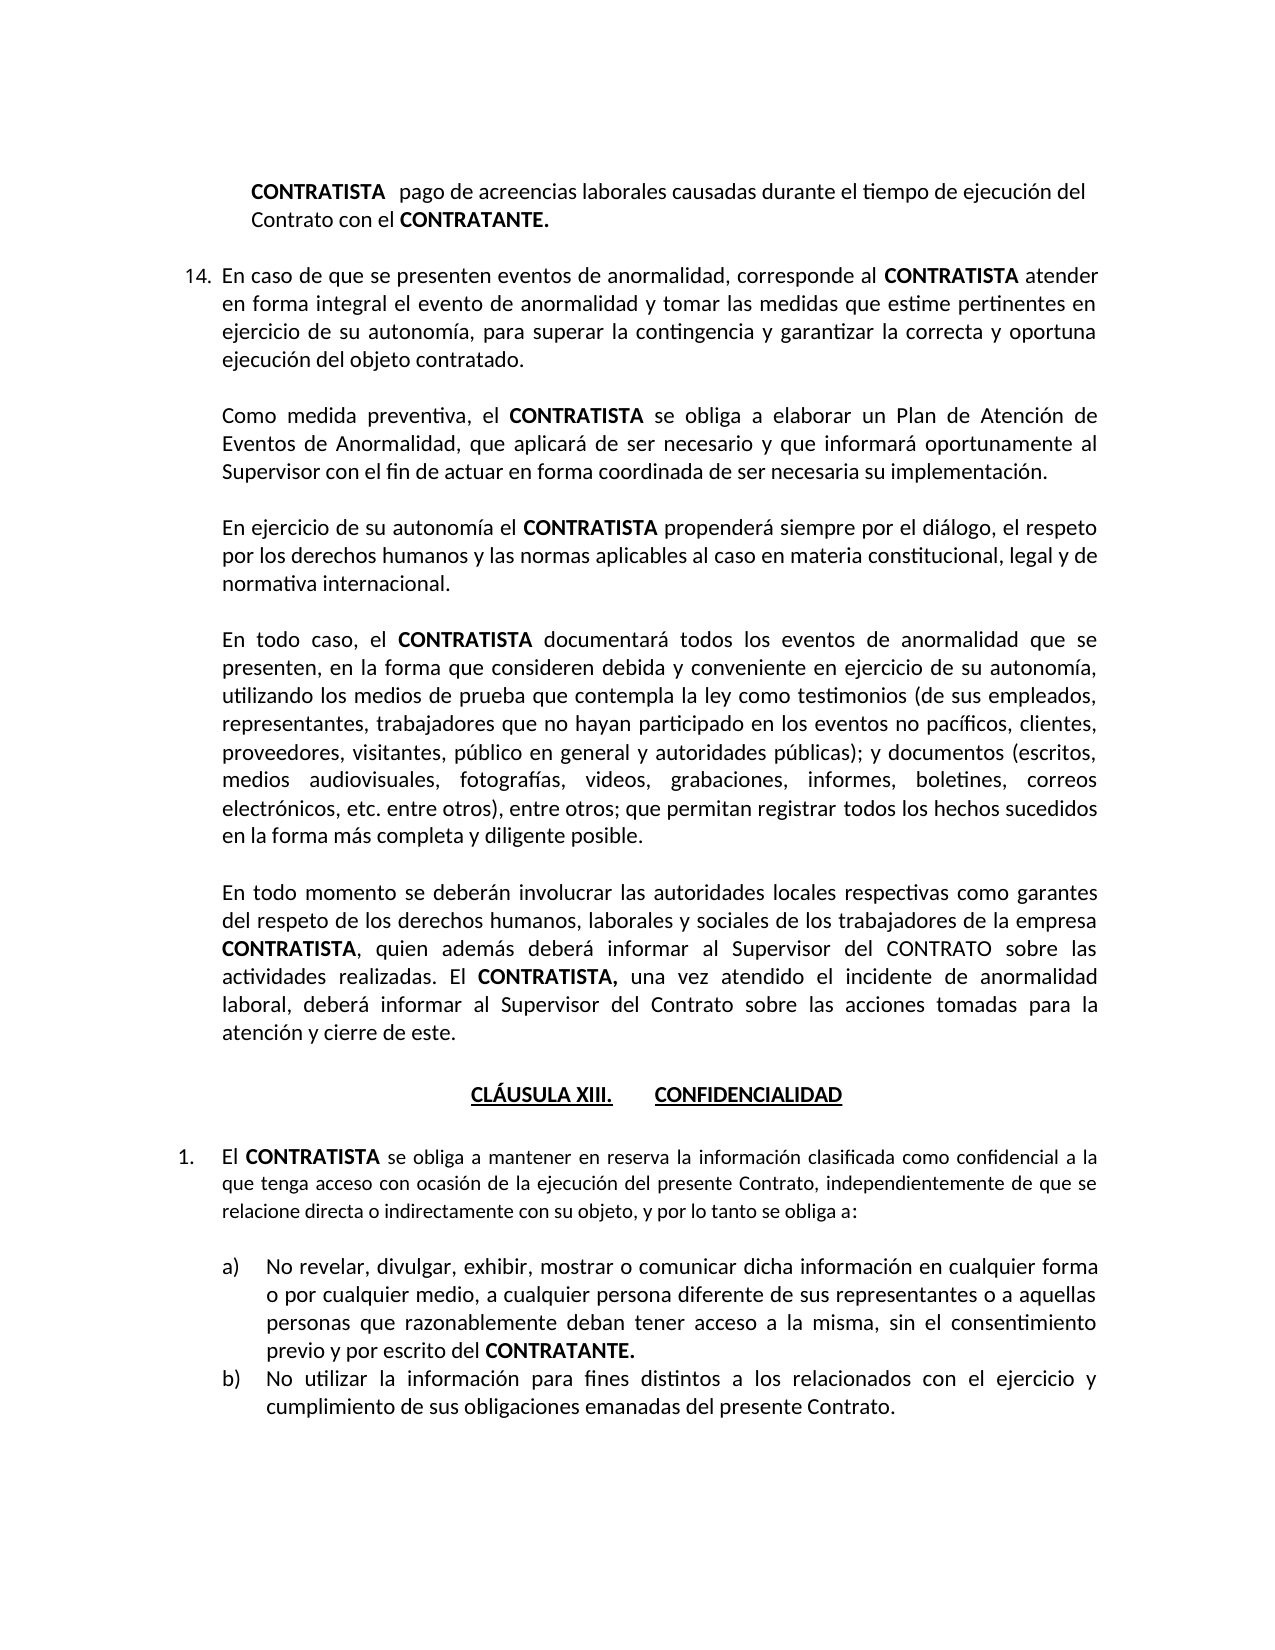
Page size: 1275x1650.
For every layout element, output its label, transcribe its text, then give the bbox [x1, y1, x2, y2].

text Como medida preventiva, el CONTRATISTA se obliga a elaborar un Plan de Atención de Eventos de Anormalidad, que aplicará de ser necesario y que informará oportunamente al Supervisor con el fin de actuar en forma coordinada de ser necesaria su implementación. [222, 401, 1098, 485]
list El CONTRATISTA se obliga a mantener en reserva la información clasificada como confidencial a la que tenga acceso con ocasión de la ejecución del presente Contrato, independientemente de que se relacione directa o indirectamente con su objeto, y por lo tanto se obliga a: [177, 1142, 1098, 1224]
list No revelar, divulgar, exhibir, mostrar o comunicar dicha información en cualquier forma o por cualquier medio, a cualquier persona diferente de sus representantes o a aquellas personas que razonablemente deban tener acceso a la misma, sin el consentimiento previo y por escrito del CONTRATANTE. [222, 1252, 1098, 1364]
subtitle CLÁUSULA XIII. CONFIDENCIALIDAD [148, 1080, 1165, 1108]
text En todo momento se deberán involucrar las autoridades locales respectivas como garantes del respeto de los derechos humanos, laborales y sociales de los trabajadores de la empresa CONTRATISTA, quien además deberá informar al Supervisor del CONTRATO sobre las actividades realizadas. El CONTRATISTA, una vez atendido el incidente de anormalidad laboral, deberá informar al Supervisor del Contrato sobre las acciones tomadas para la atención y cierre de este. [222, 878, 1098, 1046]
list No utilizar la información para fines distintos a los relacionados con el ejercicio y cumplimiento de sus obligaciones emanadas del presente Contrato. [222, 1364, 1098, 1420]
list En caso de que se presenten eventos de anormalidad, corresponde al CONTRATISTA atender en forma integral el evento de anormalidad y tomar las medidas que estime pertinentes en ejercicio de su autonomía, para superar la contingencia y garantizar la correcta y oportuna ejecución del objeto contratado. [184, 261, 1098, 373]
text CONTRATISTA pago de acreencias laborales causadas durante el tiempo de ejecución del Contrato con el CONTRATANTE. [251, 177, 1099, 233]
text En ejercicio de su autonomía el CONTRATISTA propenderá siempre por el diálogo, el respeto por los derechos humanos y las normas aplicables al caso en materia constitucional, legal y de normativa internacional. [222, 513, 1098, 597]
text En todo caso, el CONTRATISTA documentará todos los eventos de anormalidad que se presenten, en la forma que consideren debida y conveniente en ejercicio de su autonomía, utilizando los medios de prueba que contempla la ley como testimonios (de sus empleados, representantes, trabajadores que no hayan participado en los eventos no pacíficos, clientes, proveedores, visitantes, público en general y autoridades públicas); y documentos (escritos, medios audiovisuales, fotografías, videos, grabaciones, informes, boletines, correos electrónicos, etc. entre otros), entre otros; que permitan registrar todos los hechos sucedidos en la forma más completa y diligente posible. [222, 626, 1098, 850]
